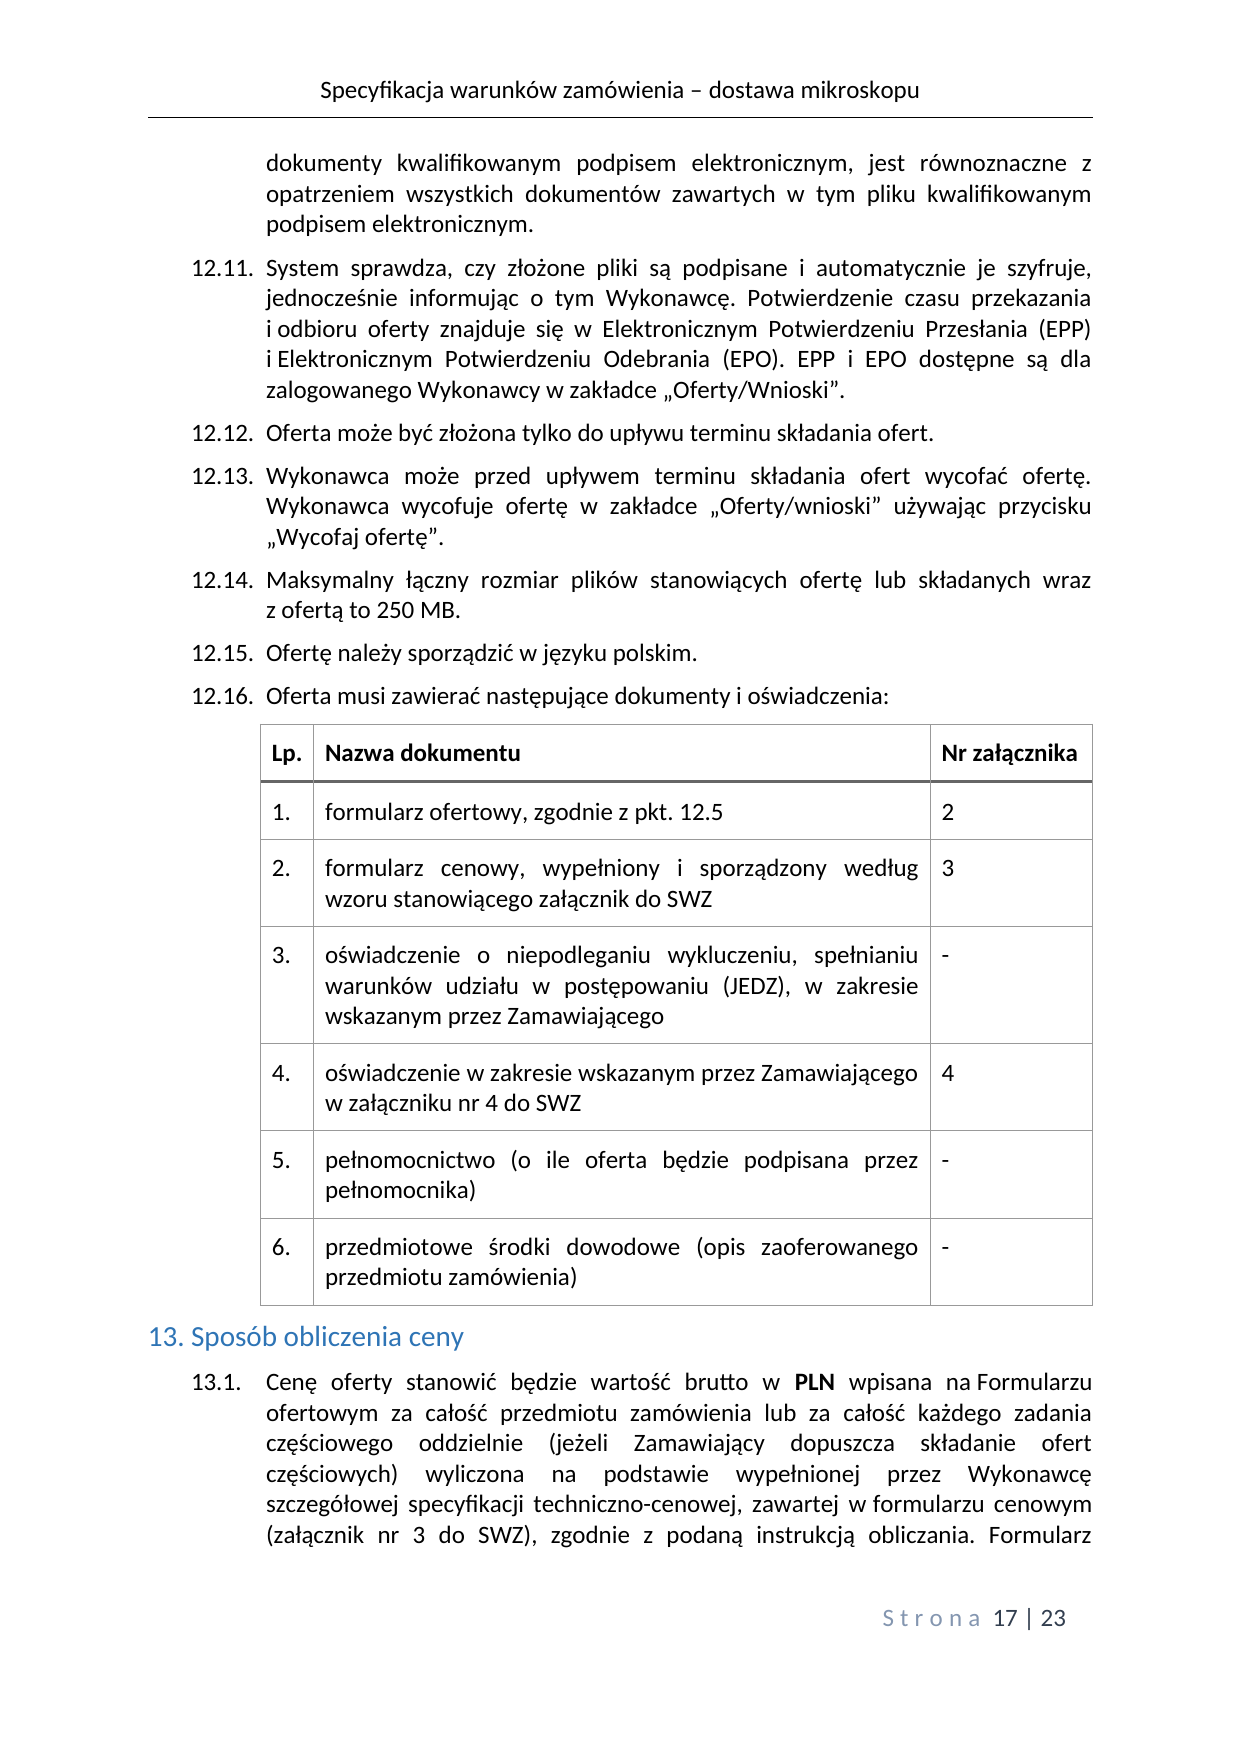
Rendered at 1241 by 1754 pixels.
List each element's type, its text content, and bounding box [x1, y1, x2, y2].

table_cell 1. [261, 783, 313, 839]
table_cell formularz ofertowy, zgodnie z pkt. 12.5 [314, 783, 930, 839]
list Sposób obliczenia ceny [148, 1318, 1093, 1354]
table_header Lp. [261, 725, 313, 780]
table_cell pełnomocnictwo (o ile oferta będzie podpisana przez pełnomocnika) [314, 1131, 930, 1217]
table_cell formularz cenowy, wypełniony i sporządzony według wzoru stanowiącego załącznik do SWZ [314, 840, 930, 926]
list Oferta musi zawierać następujące dokumenty i oświadczenia: [191, 680, 1093, 711]
table_cell - [931, 1219, 1092, 1304]
table_cell 2. [261, 840, 313, 926]
table_cell 3. [261, 927, 313, 1043]
table_header Nazwa dokumentu [314, 725, 930, 780]
table_cell oświadczenie o niepodleganiu wykluczeniu, spełnianiu warunków udziału w postępowaniu (JEDZ), w zakresie wskazanym przez Zamawiającego [314, 927, 930, 1043]
table_cell 4 [931, 1044, 1092, 1130]
list Wykonawca może przed upływem terminu składania ofert wycofać ofertę. Wykonawca wycofuje ofertę w zakładce „Oferty/wnioski” używając przycisku „Wycofaj ofertę”. [191, 460, 1093, 551]
list Ofertę należy sporządzić w języku polskim. [191, 637, 1093, 668]
table_cell 2 [931, 783, 1092, 839]
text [266, 148, 1093, 239]
table_cell przedmiotowe środki dowodowe (opis zaoferowanego przedmiotu zamówienia) [314, 1219, 930, 1304]
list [191, 1366, 1093, 1549]
table_cell 5. [261, 1131, 313, 1217]
table_cell - [931, 1131, 1092, 1217]
list Oferta może być złożona tylko do upływu terminu składania ofert. [191, 417, 1093, 447]
table_cell 4. [261, 1044, 313, 1130]
table_cell - [931, 927, 1092, 1043]
list Maksymalny łączny rozmiar plików stanowiących ofertę lub składanych wraz z ofertą to 250 MB. [191, 564, 1093, 625]
table_cell 6. [261, 1219, 313, 1304]
table_cell 3 [931, 840, 1092, 926]
table_cell oświadczenie w zakresie wskazanym przez Zamawiającego w załączniku nr 4 do SWZ [314, 1044, 930, 1130]
list System sprawdza, czy złożone pliki są podpisane i automatycznie je szyfruje, jednocześnie informując o tym Wykonawcę. Potwierdzenie czasu przekazania i odbioru oferty znajduje się w Elektronicznym Potwierdzeniu Przesłania (EPP) i Elektronicznym Potwierdzeniu Odebrania (EPO). EPP i EPO dostępne są dla zalogowanego Wykonawcy w zakładce „Oferty/Wnioski”. [191, 252, 1093, 404]
table_header Nr załącznika [931, 725, 1092, 780]
